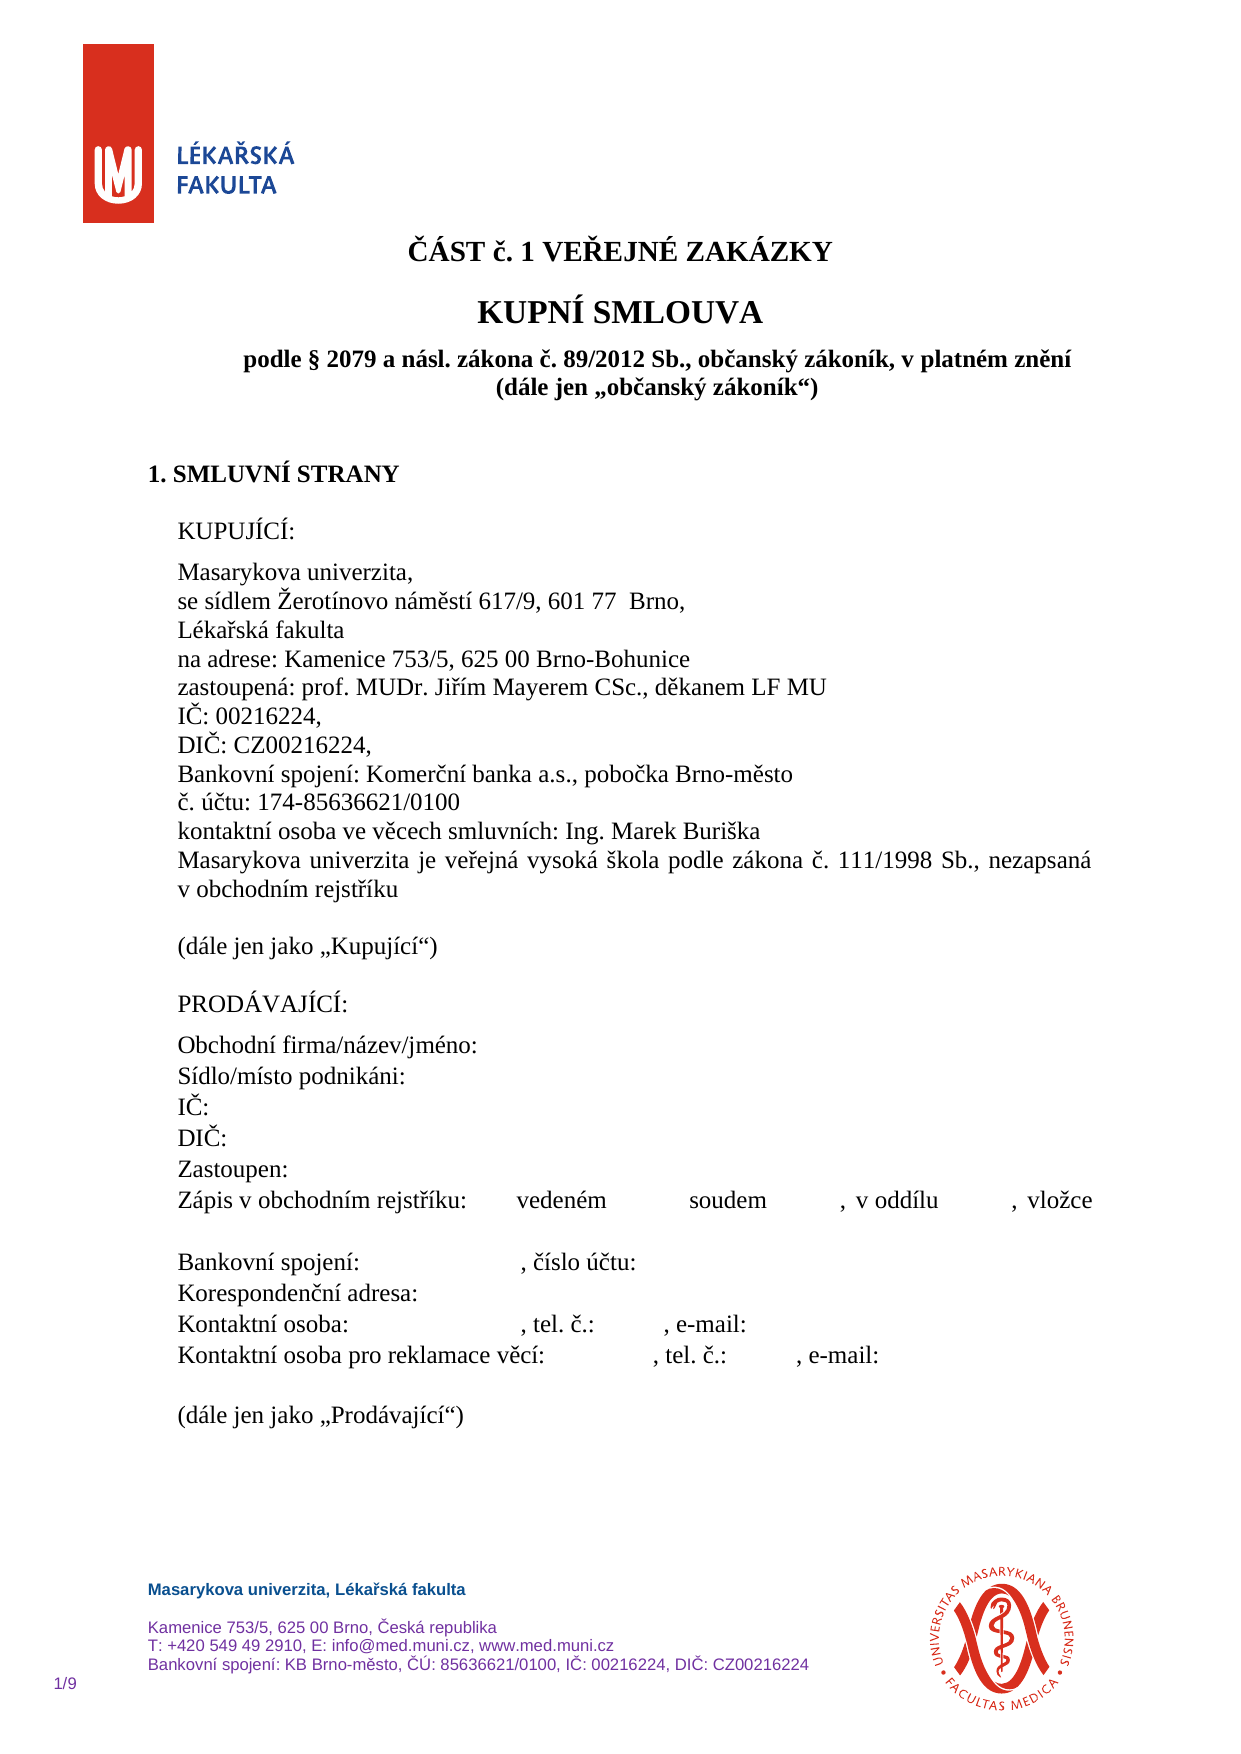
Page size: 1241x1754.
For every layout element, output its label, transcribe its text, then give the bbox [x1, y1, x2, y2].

text podle § 2079 a násl. zákona č. 89/2012 Sb., občanský zákoník, v platném znění (dále jen „občanský zákoník“) [222, 344, 1093, 401]
text na adrese: Kamenice 753/5, 625 00 Brno-Bohunice [177, 644, 1093, 672]
text DIČ: [177, 1123, 1093, 1152]
text Zápis v obchodním rejstříku: vedeném soudem , v oddílu , vložce [177, 1185, 1093, 1245]
text IČ: 00216224, [177, 701, 1093, 730]
text Lékařská fakulta [177, 615, 1093, 644]
text zastoupená: prof. MUDr. Jiřím Mayerem CSc., děkanem LF MU [177, 672, 1093, 701]
text Obchodní firma/název/jméno: [177, 1030, 1093, 1059]
text Masarykova univerzita, [177, 557, 1093, 586]
text Zastoupen: [177, 1154, 1093, 1183]
text KUPUJÍCÍ: [177, 516, 1093, 545]
text 1. SMLUVNÍ STRANY [148, 459, 1093, 487]
text část č. 1 veřejné zakázky [148, 234, 1093, 268]
text IČ: [177, 1092, 1093, 1121]
text kontaktní osoba ve věcech smluvních: Ing. Marek Buriška [177, 816, 1093, 845]
text PRODÁVAJÍCÍ: [177, 989, 1093, 1017]
text Bankovní spojení: Komerční banka a.s., pobočka Brno-město [177, 759, 1093, 787]
text se sídlem Žerotínovo náměstí 617/9, 601 77 Brno, [177, 586, 1093, 615]
text KUPNÍ SMLOUVA [148, 293, 1093, 331]
text DIČ: CZ00216224, [177, 730, 1093, 759]
text Sídlo/místo podnikáni: [177, 1061, 1093, 1090]
text č. účtu: 174-85636621/0100 [177, 787, 1093, 816]
text Korespondenční adresa: [177, 1278, 1093, 1307]
text (dále jen jako „Kupující“) [177, 931, 1093, 960]
text Kontaktní osoba pro reklamace věcí: , tel. č.: , e-mail: [177, 1340, 1093, 1369]
text Masarykova univerzita je veřejná vysoká škola podle zákona č. 111/1998 Sb., nezapsaná v obchodním rejstříku [177, 845, 1093, 902]
text (dále jen jako „Prodávající“) [177, 1400, 1093, 1429]
text Kontaktní osoba: , tel. č.: , e-mail: [177, 1309, 1093, 1338]
text Bankovní spojení: , číslo účtu: [177, 1247, 1093, 1276]
